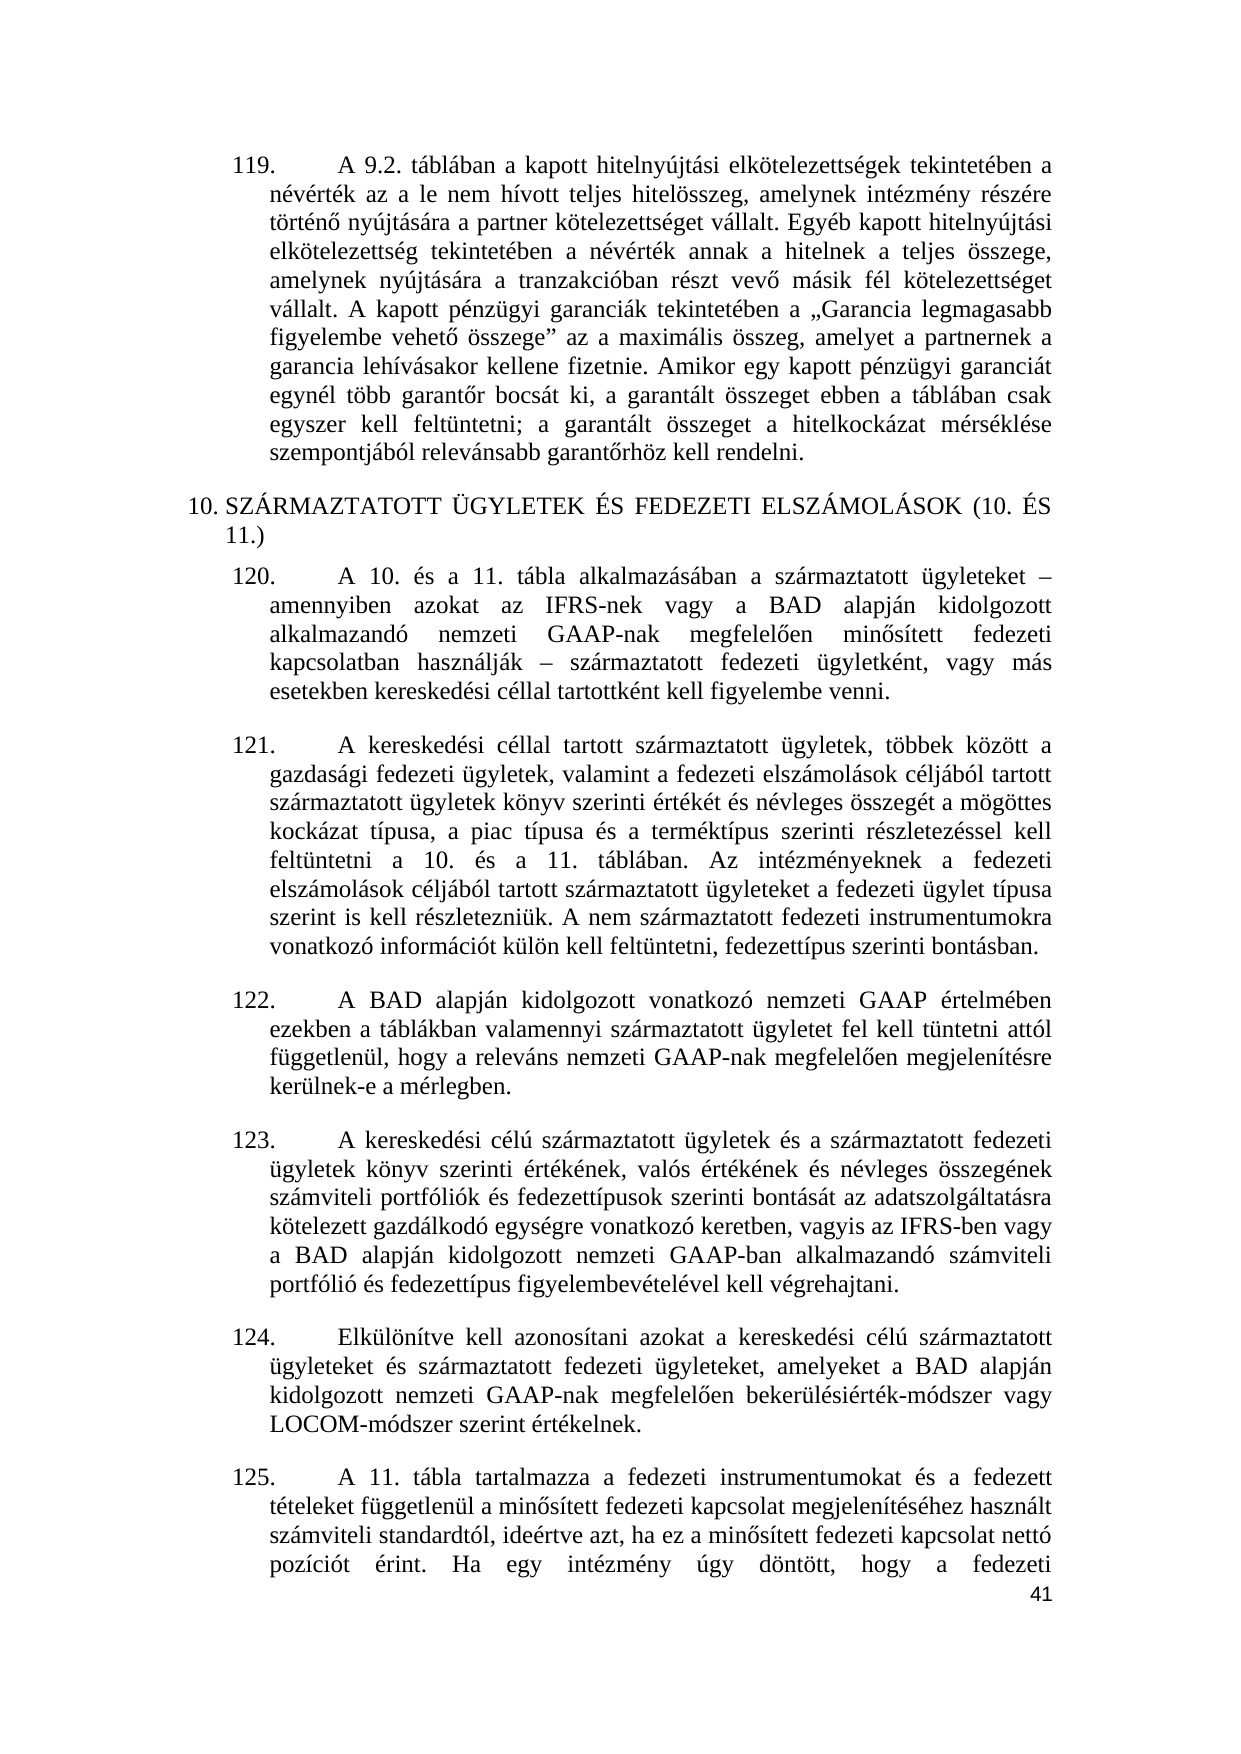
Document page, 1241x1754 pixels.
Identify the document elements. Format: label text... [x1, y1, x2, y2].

text A 10. és a 11. tábla alkalmazásában a származtatott ügyleteket – amennyiben azokat az IFRS-nek vagy a BAD alapján kidolgozott alkalmazandó nemzeti GAAP-nak megfelelően minősített fedezeti kapcsolatban használják – származtatott fedezeti ügyletként, vagy más esetekben kereskedési céllal tartottként kell figyelembe venni. [232, 561, 1053, 705]
text A BAD alapján kidolgozott vonatkozó nemzeti GAAP értelmében ezekben a táblákban valamennyi származtatott ügyletet fel kell tüntetni attól függetlenül, hogy a releváns nemzeti GAAP-nak megfelelően megjelenítésre kerülnek-e a mérlegben. [232, 985, 1053, 1100]
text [232, 1462, 1053, 1577]
text A kereskedési céllal tartott származtatott ügyletek, többek között a gazdasági fedezeti ügyletek, valamint a fedezeti elszámolások céljából tartott származtatott ügyletek könyv szerinti értékét és névleges összegét a mögöttes kockázat típusa, a piac típusa és a terméktípus szerinti részletezéssel kell feltüntetni a 10. és a 11. táblában. Az intézményeknek a fedezeti elszámolások céljából tartott származtatott ügyleteket a fedezeti ügylet típusa szerint is kell részletezniük. A nem származtatott fedezeti instrumentumokra vonatkozó információt külön kell feltüntetni, fedezettípus szerinti bontásban. [232, 730, 1053, 960]
text A 9.2. táblában a kapott hitelnyújtási elkötelezettségek tekintetében a névérték az a le nem hívott teljes hitelösszeg, amelynek intézmény részére történő nyújtására a partner kötelezettséget vállalt. Egyéb kapott hitelnyújtási elkötelezettség tekintetében a névérték annak a hitelnek a teljes összege, amelynek nyújtására a tranzakcióban részt vevő másik fél kötelezettséget vállalt. A kapott pénzügyi garanciák tekintetében a „Garancia legmagasabb figyelembe vehető összege” az a maximális összeg, amelyet a partnernek a garancia lehívásakor kellene fizetnie. Amikor egy kapott pénzügyi garanciát egynél több garantőr bocsát ki, a garantált összeget ebben a táblában csak egyszer kell feltüntetni; a garantált összeget a hitelkockázat mérséklése szempontjából relevánsabb garantőrhöz kell rendelni. [232, 150, 1053, 466]
text Elkülönítve kell azonosítani azokat a kereskedési célú származtatott ügyleteket és származtatott fedezeti ügyleteket, amelyeket a BAD alapján kidolgozott nemzeti GAAP-nak megfelelően bekerülésiérték-módszer vagy LOCOM-módszer szerint értékelnek. [232, 1322, 1053, 1437]
subtitle Származtatott ügyletek és fedezeti elszámolások (10. és 11.) [187, 491, 1053, 549]
text A kereskedési célú származtatott ügyletek és a származtatott fedezeti ügyletek könyv szerinti értékének, valós értékének és névleges összegének számviteli portfóliók és fedezettípusok szerinti bontását az adatszolgáltatásra kötelezett gazdálkodó egységre vonatkozó keretben, vagyis az IFRS-ben vagy a BAD alapján kidolgozott nemzeti GAAP-ban alkalmazandó számviteli portfólió és fedezettípus figyelembevételével kell végrehajtani. [232, 1125, 1053, 1297]
